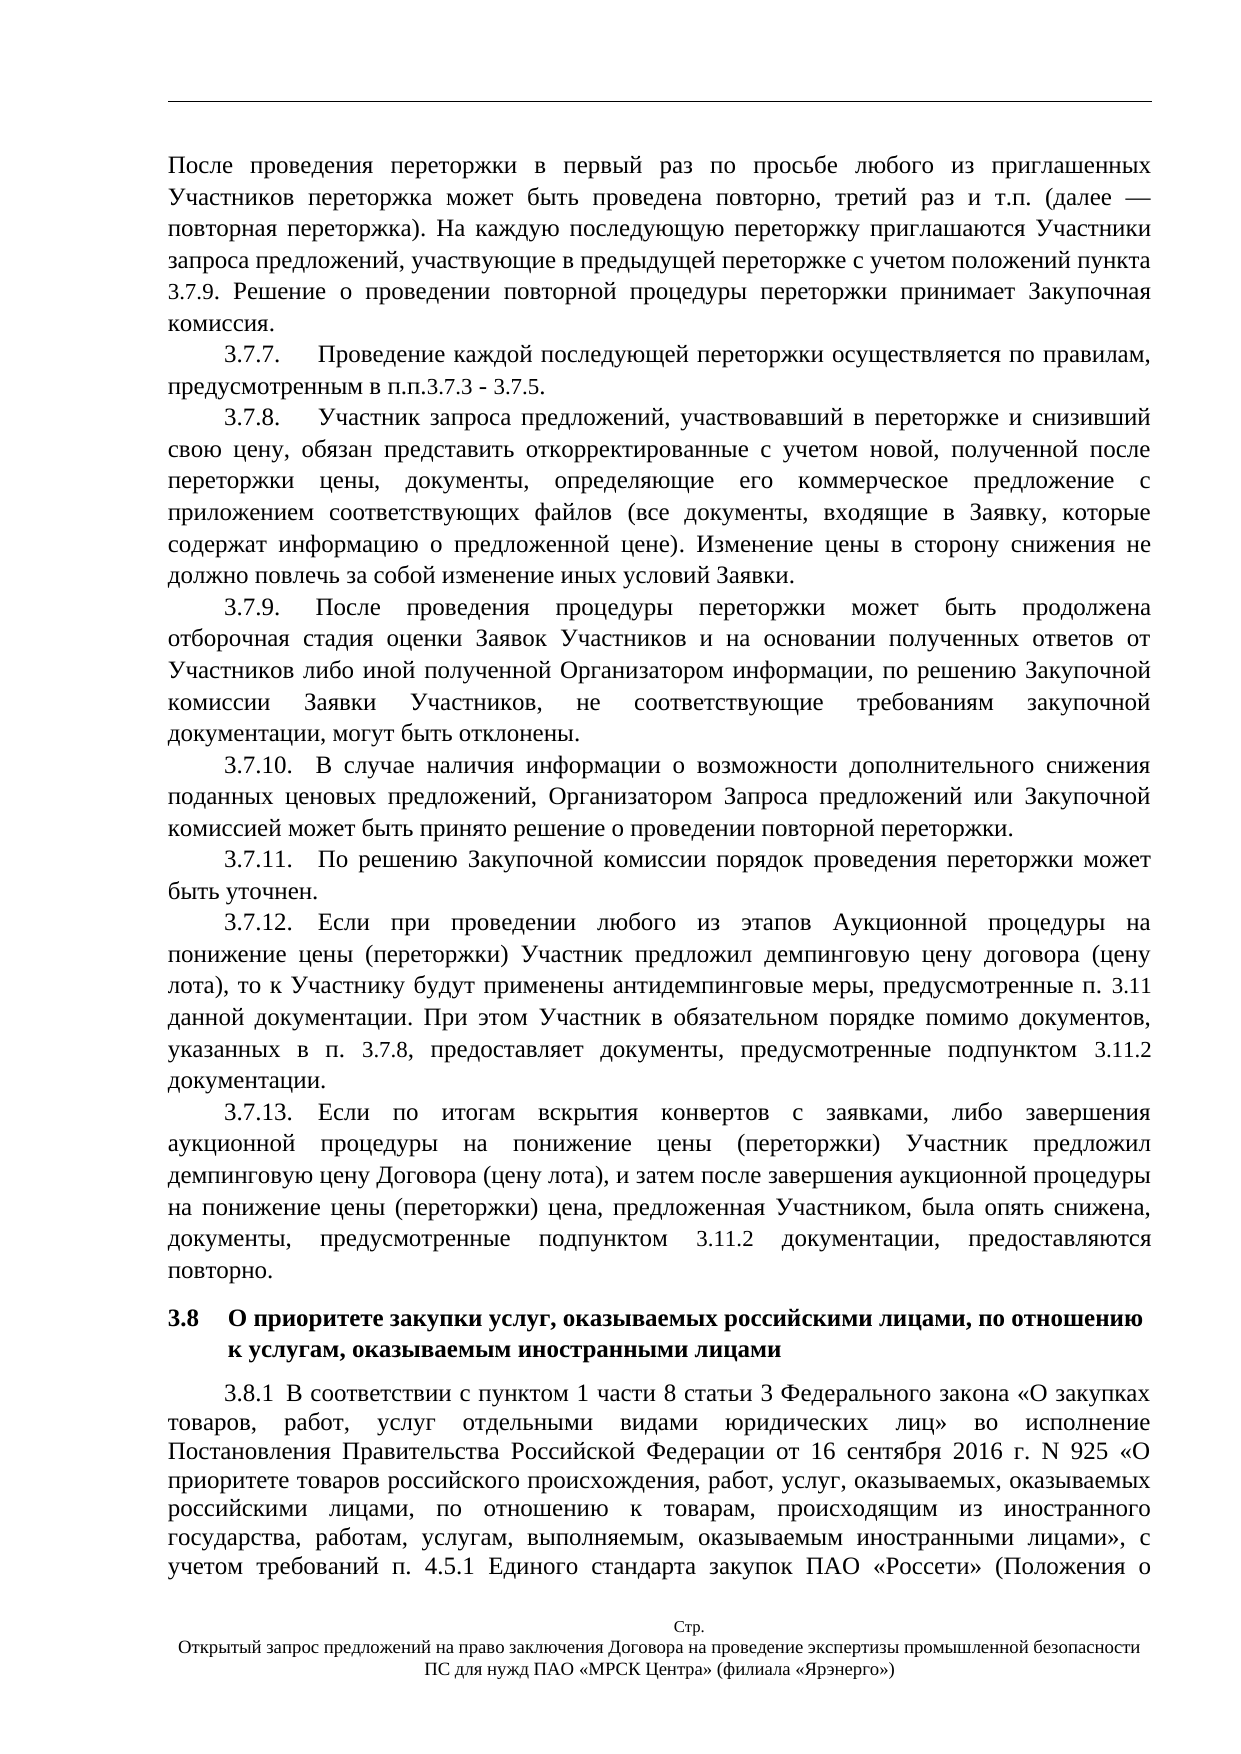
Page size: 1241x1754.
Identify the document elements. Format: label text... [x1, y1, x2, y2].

list Если при проведении любого из этапов Аукционной процедуры на понижение цены (переторжки) Участник предложил демпинговую цену договора (цену лота), то к Участнику будут применены антидемпинговые меры, предусмотренные п. 3.11 данной документации. При этом Участник в обязательном порядке помимо документов, указанных в п. 3.7.8, предоставляет документы, предусмотренные подпунктом 3.11.2 документации. [168, 907, 1152, 1094]
list Если по итогам вскрытия конвертов с заявками, либо завершения аукционной процедуры на понижение цены (переторжки) Участник предложил демпинговую цену Договора (цену лота), и затем после завершения аукционной процедуры на понижение цены (переторжки) цена, предложенная Участником, была опять снижена, документы, предусмотренные подпунктом 3.11.2 документации, предоставляются повторно. [168, 1097, 1152, 1283]
list Проведение каждой последующей переторжки осуществляется по правилам, предусмотренным в п.п.3.7.3 - 3.7.5. [168, 339, 1152, 400]
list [168, 150, 1152, 337]
list Участник запроса предложений, участвовавший в переторжке и снизивший свою цену, обязан представить откорректированные с учетом новой, полученной после переторжки цены, документы, определяющие его коммерческое предложение с приложением соответствующих файлов (все документы, входящие в Заявку, которые содержат информацию о предложенной цене). Изменение цены в сторону снижения не должно повлечь за собой изменение иных условий Заявки. [168, 402, 1152, 589]
list После проведения процедуры переторжки может быть продолжена отборочная стадия оценки Заявок Участников и на основании полученных ответов от Участников либо иной полученной Организатором информации, по решению Закупочной комиссии Заявки Участников, не соответствующие требованиям закупочной документации, могут быть отклонены. [168, 592, 1152, 747]
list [168, 1378, 1152, 1580]
subtitle О приоритете закупки услуг, оказываемых российскими лицами, по отношению к услугам, оказываемым иностранными лицами [168, 1303, 1152, 1363]
list В случае наличия информации о возможности дополнительного снижения поданных ценовых предложений, Организатором Запроса предложений или Закупочной комиссией может быть принято решение о проведении повторной переторжки. [168, 750, 1152, 842]
list По решению Закупочной комиссии порядок проведения переторжки может быть уточнен. [168, 844, 1152, 905]
